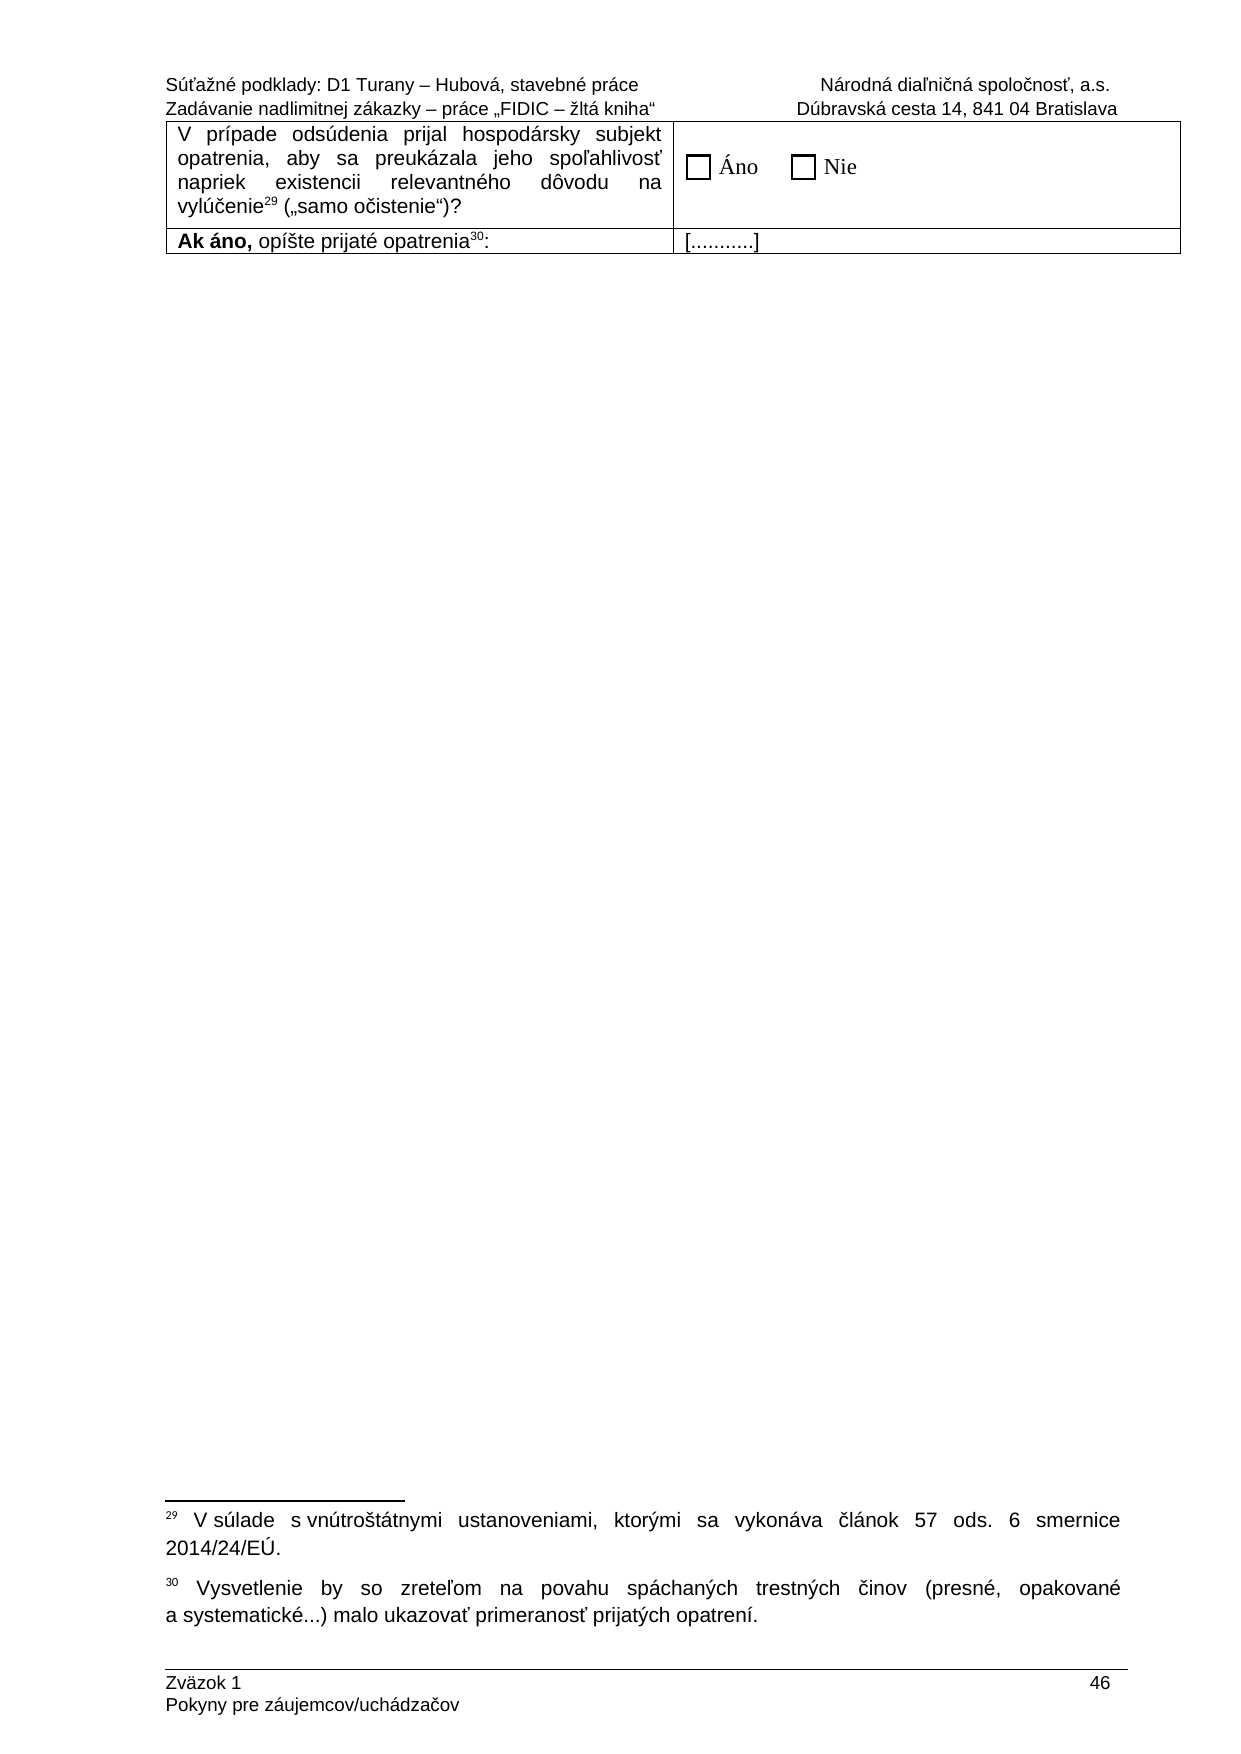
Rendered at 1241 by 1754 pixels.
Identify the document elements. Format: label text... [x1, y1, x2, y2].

table_cell [...........] [674, 229, 1180, 253]
table_cell [674, 122, 1180, 228]
table_cell V prípade odsúdenia prijal hospodársky subjekt opatrenia, aby sa preukázala jeho spoľahlivosť napriek existencii relevantného dôvodu na vylúčenie („samo očistenie“)? [167, 122, 673, 228]
table_cell Ak áno, opíšte prijaté opatrenia: [167, 229, 673, 253]
